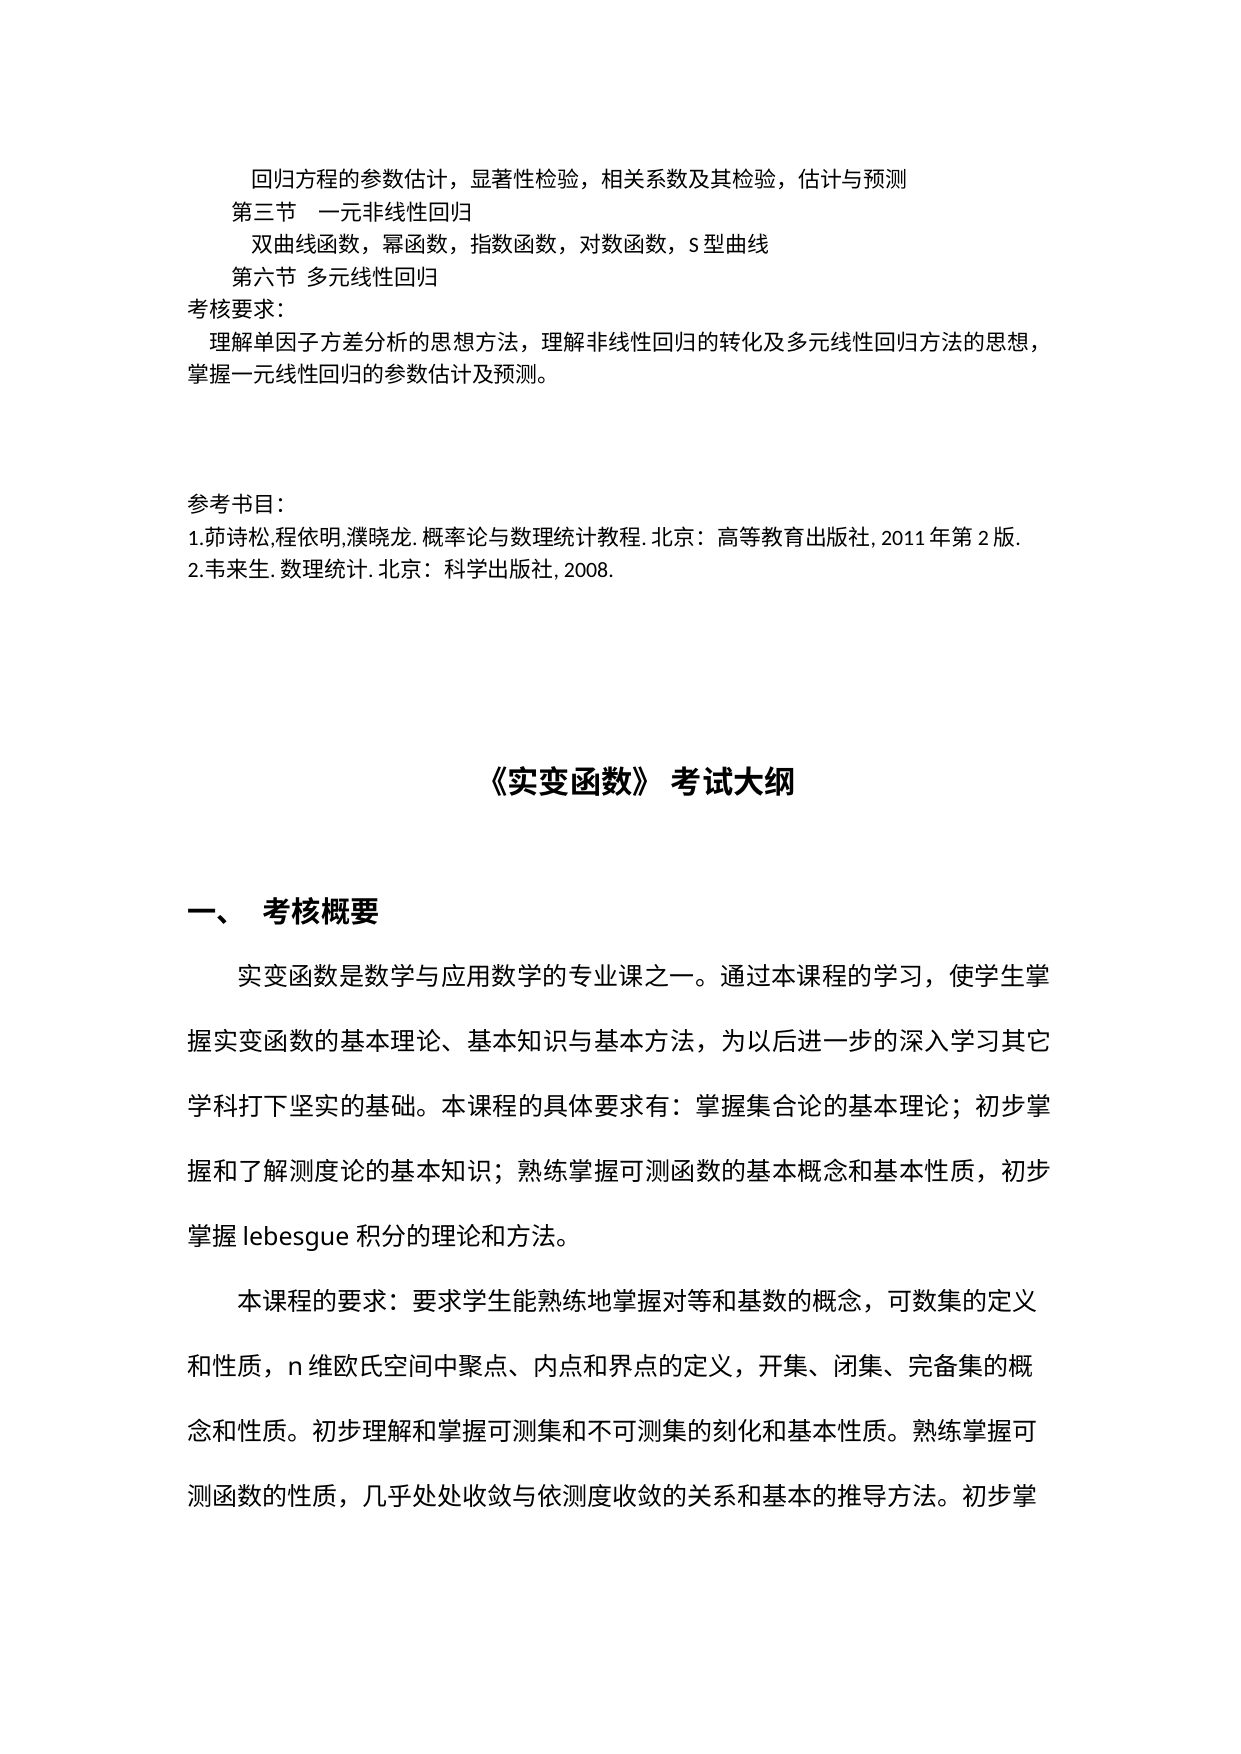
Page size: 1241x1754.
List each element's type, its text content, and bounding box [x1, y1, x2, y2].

text 理解单因子方差分析的思想方法，理解非线性回归的转化及多元线性回归方法的思想，掌握一元线性回归的参数估计及预测。 [187, 324, 1053, 389]
text 第六节 多元线性回归 [187, 259, 1053, 292]
text 《实变函数》 考试大纲 [187, 747, 1053, 812]
text 考核要求： [187, 292, 1053, 324]
list 考核概要 [187, 877, 1053, 942]
text 双曲线函数，幂函数，指数函数，对数函数，S型曲线 [187, 227, 1053, 259]
text 回归方程的参数估计，显著性检验，相关系数及其检验，估计与预测 [187, 162, 1053, 194]
text 实变函数是数学与应用数学的专业课之一。通过本课程的学习，使学生掌握实变函数的基本理论、基本知识与基本方法，为以后进一步的深入学习其它学科打下坚实的基础。本课程的具体要求有：掌握集合论的基本理论；初步掌握和了解测度论的基本知识；熟练掌握可测函数的基本概念和基本性质，初步掌握lebesgue 积分的理论和方法。 [187, 942, 1053, 1267]
text 第三节 一元非线性回归 [187, 194, 1053, 227]
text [187, 1267, 1053, 1527]
text 参考书目： [187, 487, 1053, 519]
text 2.韦来生. 数理统计. 北京：科学出版社, 2008. [187, 552, 1053, 584]
text 1.茆诗松,程依明,濮晓龙. 概率论与数理统计教程. 北京：高等教育出版社, 2011年第2版. [187, 519, 1053, 552]
